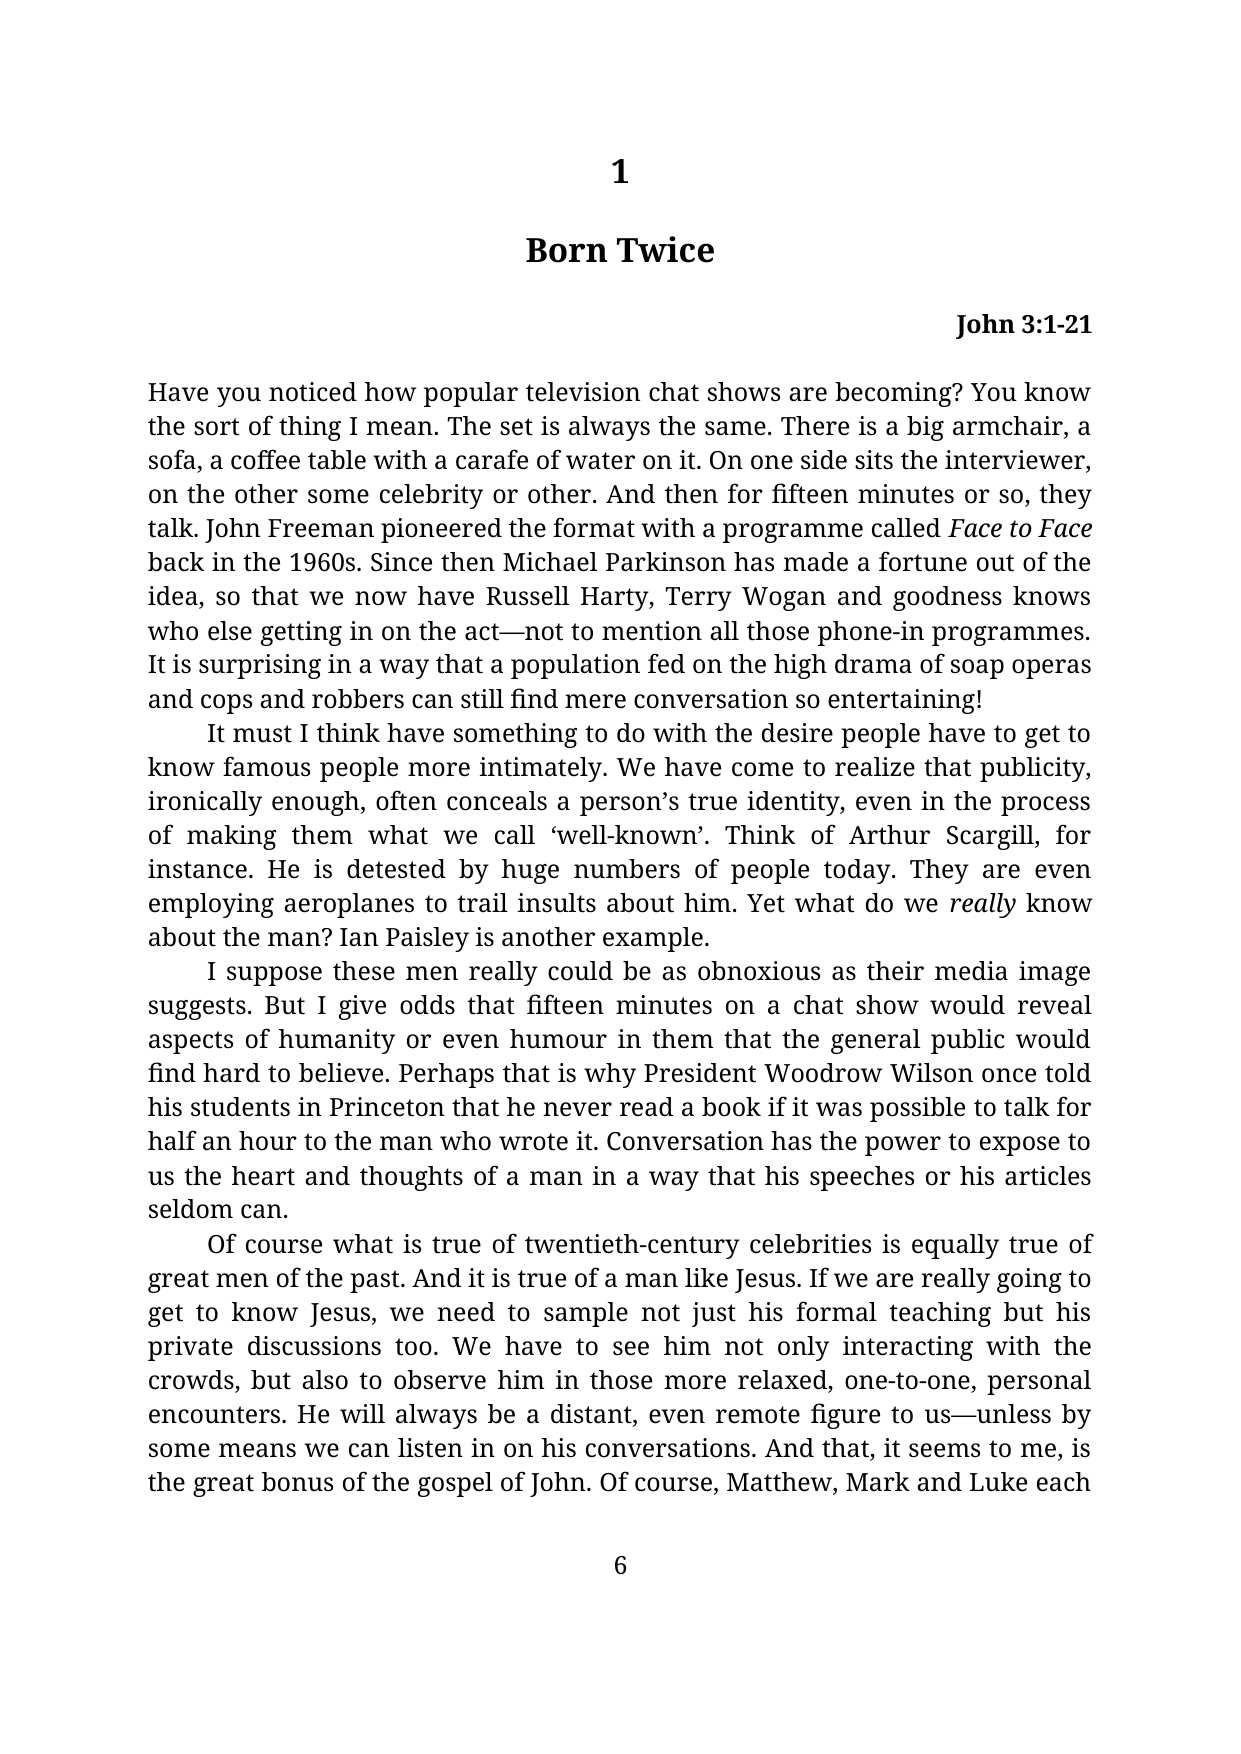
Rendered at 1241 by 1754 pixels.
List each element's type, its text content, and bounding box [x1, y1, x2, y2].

text 1 [148, 148, 1093, 193]
text Born Twice [148, 227, 1093, 272]
text John 3:1-21 [148, 307, 1093, 341]
text I suppose these men really could be as obnoxious as their media image suggests. But I give odds that fifteen minutes on a chat show would reveal aspects of humanity or even humour in them that the general public would find hard to believe. Perhaps that is why President Woodrow Wilson once told his students in Princeton that he never read a book if it was possible to talk for half an hour to the man who wrote it. Conversation has the power to expose to us the heart and thoughts of a man in a way that his speeches or his articles seldom can. [148, 954, 1093, 1226]
text It must I think have something to do with the desire people have to get to know famous people more intimately. We have come to realize that publicity, ironically enough, often conceals a person’s true identity, even in the process of making them what we call ‘well-known’. Think of Arthur Scargill, for instance. He is detested by huge numbers of people today. They are even employing aeroplanes to trail insults about him. Yet what do we really know about the man? Ian Paisley is another example. [148, 715, 1093, 954]
text Have you noticed how popular television chat shows are becoming? You know the sort of thing I mean. The set is always the same. There is a big armchair, a sofa, a coffee table with a carafe of water on it. On one side sits the interviewer, on the other some celebrity or other. And then for fifteen minutes or so, they talk. John Freeman pioneered the format with a programme called Face to Face back in the 1960s. Since then Michael Parkinson has made a fortune out of the idea, so that we now have Russell Harty, Terry Wogan and goodness knows who else getting in on the act—not to mention all those phone-in programmes. It is surprising in a way that a population fed on the high drama of soap operas and cops and robbers can still find mere conversation so entertaining! [148, 375, 1093, 715]
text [148, 1226, 1093, 1499]
